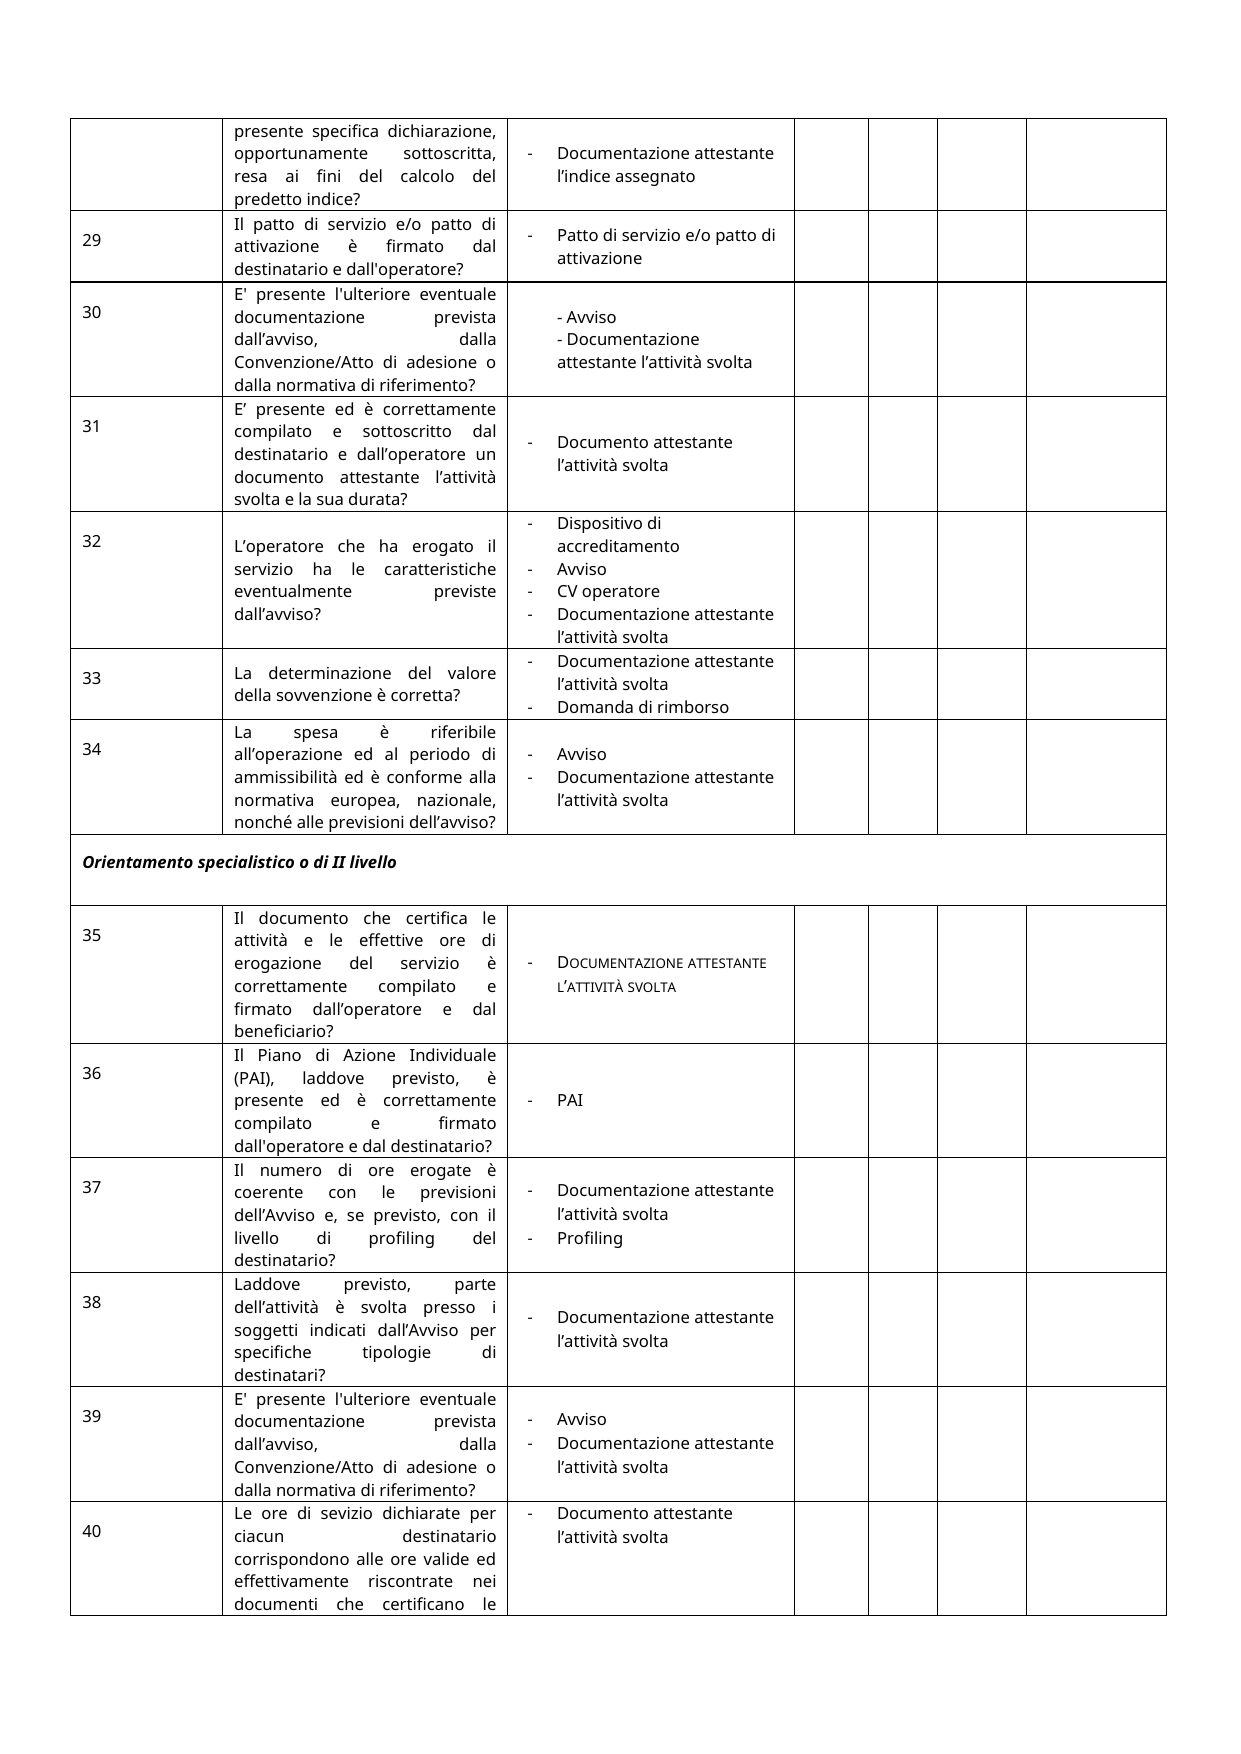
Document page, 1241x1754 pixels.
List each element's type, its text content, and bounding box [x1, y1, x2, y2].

table_cell [869, 1158, 937, 1272]
table_cell [938, 1502, 1026, 1615]
table_cell 34 [71, 720, 222, 834]
table_cell 35 [71, 906, 222, 1042]
table_cell E' presente l'ulteriore eventuale documentazione prevista dall’avviso, dalla Convenzione/Atto di adesione o dalla normativa di riferimento? [223, 283, 507, 396]
table_cell Il documento che certifica le attività e le effettive ore di erogazione del servizio è correttamente compilato e firmato dall’operatore e dal beneficiario? [223, 906, 507, 1042]
table_cell [1027, 1502, 1166, 1615]
table_cell Avviso Documentazione attestante l’attività svolta [508, 1387, 794, 1501]
table_cell [795, 397, 868, 511]
table_cell [1027, 283, 1166, 396]
table_cell [795, 1044, 868, 1157]
table_cell Orientamento specialistico o di II livello [71, 835, 1166, 905]
table_cell [795, 720, 868, 834]
table_cell [938, 649, 1026, 719]
table_cell [938, 397, 1026, 511]
table_cell [1027, 512, 1166, 648]
table_cell [869, 649, 937, 719]
table_cell [1027, 649, 1166, 719]
table_cell [869, 1273, 937, 1386]
table_cell [938, 1044, 1026, 1157]
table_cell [508, 119, 794, 210]
table_cell Il numero di ore erogate è coerente con le previsioni dell’Avviso e, se previsto, con il livello di profiling del destinatario? [223, 1158, 507, 1272]
table_cell 28 [71, 119, 222, 210]
table_cell Documentazione attestante l’attività svolta [508, 906, 794, 1042]
table_cell [1027, 1158, 1166, 1272]
table_cell [869, 1387, 937, 1501]
table_cell [1027, 397, 1166, 511]
table_cell PAI [508, 1044, 794, 1157]
table_cell Avviso Documentazione attestante l’attività svolta [508, 720, 794, 834]
table_cell La spesa è riferibile all’operazione ed al periodo di ammissibilità ed è conforme alla normativa europea, nazionale, nonché alle previsioni dell’avviso? [223, 720, 507, 834]
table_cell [223, 119, 507, 210]
table_cell [795, 283, 868, 396]
table_cell Dispositivo di accreditamento Avviso CV operatore Documentazione attestante l’attività svolta [508, 512, 794, 648]
table_cell [795, 119, 868, 210]
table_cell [508, 1502, 794, 1615]
table_cell [938, 512, 1026, 648]
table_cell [223, 1502, 507, 1615]
table_cell 36 [71, 1044, 222, 1157]
table_cell [1027, 1044, 1166, 1157]
table_cell [795, 1387, 868, 1501]
table_cell [938, 720, 1026, 834]
table_cell 30 [71, 283, 222, 396]
table_cell [795, 211, 868, 281]
table_cell 33 [71, 649, 222, 719]
table_cell [795, 1502, 868, 1615]
table_cell 31 [71, 397, 222, 511]
table_cell 32 [71, 512, 222, 648]
table_cell [1027, 211, 1166, 281]
table_cell [869, 283, 937, 396]
table_cell [1027, 1273, 1166, 1386]
table_cell [1027, 720, 1166, 834]
table_cell E’ presente ed è correttamente compilato e sottoscritto dal destinatario e dall’operatore un documento attestante l’attività svolta e la sua durata? [223, 397, 507, 511]
table_cell [869, 512, 937, 648]
table_cell Laddove previsto, parte dell’attività è svolta presso i soggetti indicati dall’Avviso per specifiche tipologie di destinatari? [223, 1273, 507, 1386]
table_cell [869, 119, 937, 210]
table_cell Documento attestante l’attività svolta [508, 397, 794, 511]
table_cell [869, 1502, 937, 1615]
table_cell [795, 512, 868, 648]
table_cell [795, 1273, 868, 1386]
table_cell [795, 906, 868, 1042]
table_cell Il Piano di Azione Individuale (PAI), laddove previsto, è presente ed è correttamente compilato e firmato dall'operatore e dal destinatario? [223, 1044, 507, 1157]
table_cell [938, 283, 1026, 396]
table_cell [1027, 119, 1166, 210]
table_cell [795, 1158, 868, 1272]
table_cell [869, 1044, 937, 1157]
table_cell L’operatore che ha erogato il servizio ha le caratteristiche eventualmente previste dall’avviso? [223, 512, 507, 648]
table_cell La determinazione del valore della sovvenzione è corretta? [223, 649, 507, 719]
table_cell - Avviso - Documentazione attestante l’attività svolta [508, 283, 794, 396]
table_cell [938, 1158, 1026, 1272]
table_cell [1027, 906, 1166, 1042]
table_cell Il patto di servizio e/o patto di attivazione è firmato dal destinatario e dall'operatore? [223, 211, 507, 281]
table_cell [938, 1387, 1026, 1501]
table_cell [869, 906, 937, 1042]
table_cell [869, 211, 937, 281]
table_cell 40 [71, 1502, 222, 1615]
table_cell [1027, 1387, 1166, 1501]
table_cell Documentazione attestante l’attività svolta [508, 1273, 794, 1386]
table_cell [938, 906, 1026, 1042]
table_cell 39 [71, 1387, 222, 1501]
table_cell 38 [71, 1273, 222, 1386]
table_cell Patto di servizio e/o patto di attivazione [508, 211, 794, 281]
table_cell [869, 397, 937, 511]
table_cell E' presente l'ulteriore eventuale documentazione prevista dall’avviso, dalla Convenzione/Atto di adesione o dalla normativa di riferimento? [223, 1387, 507, 1501]
table_cell [938, 211, 1026, 281]
table_cell [938, 1273, 1026, 1386]
table_cell 37 [71, 1158, 222, 1272]
table_cell [795, 649, 868, 719]
table_cell Documentazione attestante l’attività svolta Profiling [508, 1158, 794, 1272]
table_cell [938, 119, 1026, 210]
table_cell Documentazione attestante l’attività svolta Domanda di rimborso [508, 649, 794, 719]
table_cell [869, 720, 937, 834]
table_cell 29 [71, 211, 222, 281]
